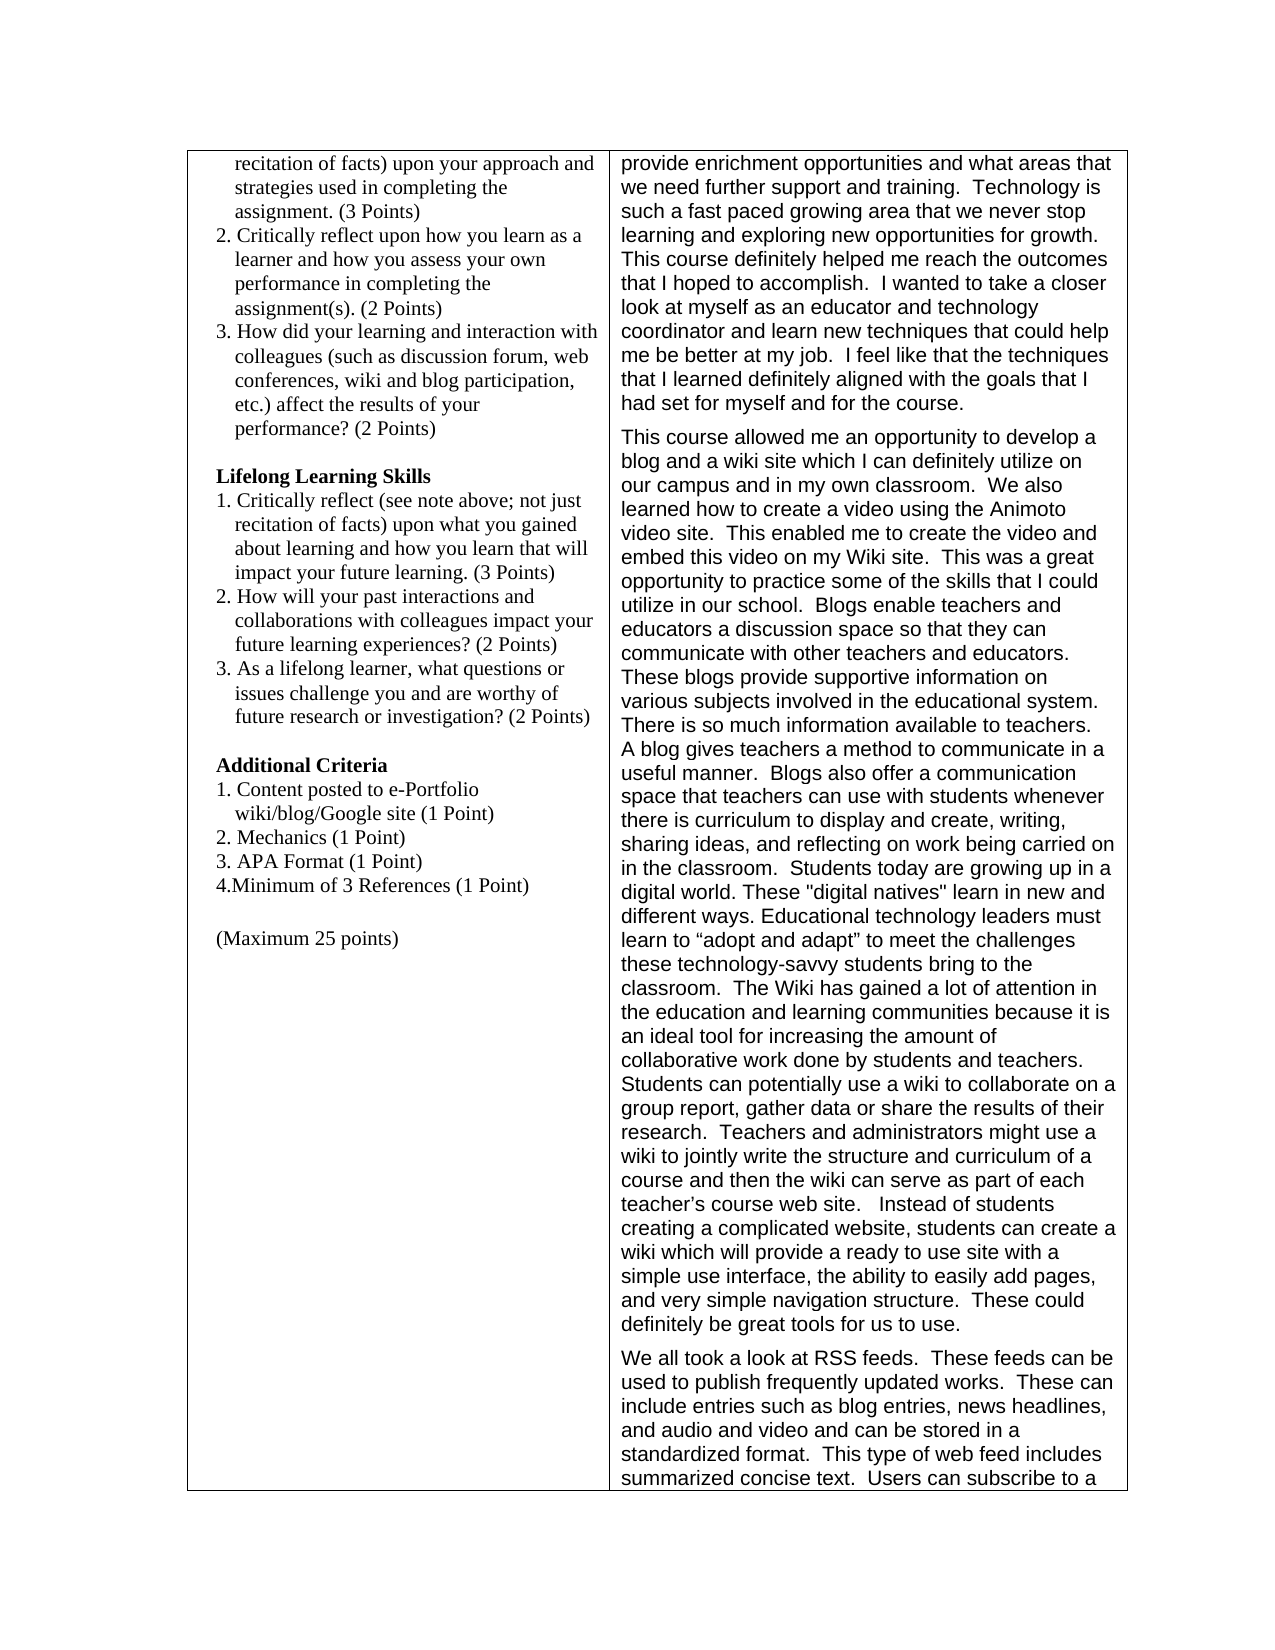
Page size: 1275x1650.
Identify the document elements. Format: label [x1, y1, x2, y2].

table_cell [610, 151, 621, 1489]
table_cell [188, 151, 609, 1489]
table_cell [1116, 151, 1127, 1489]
